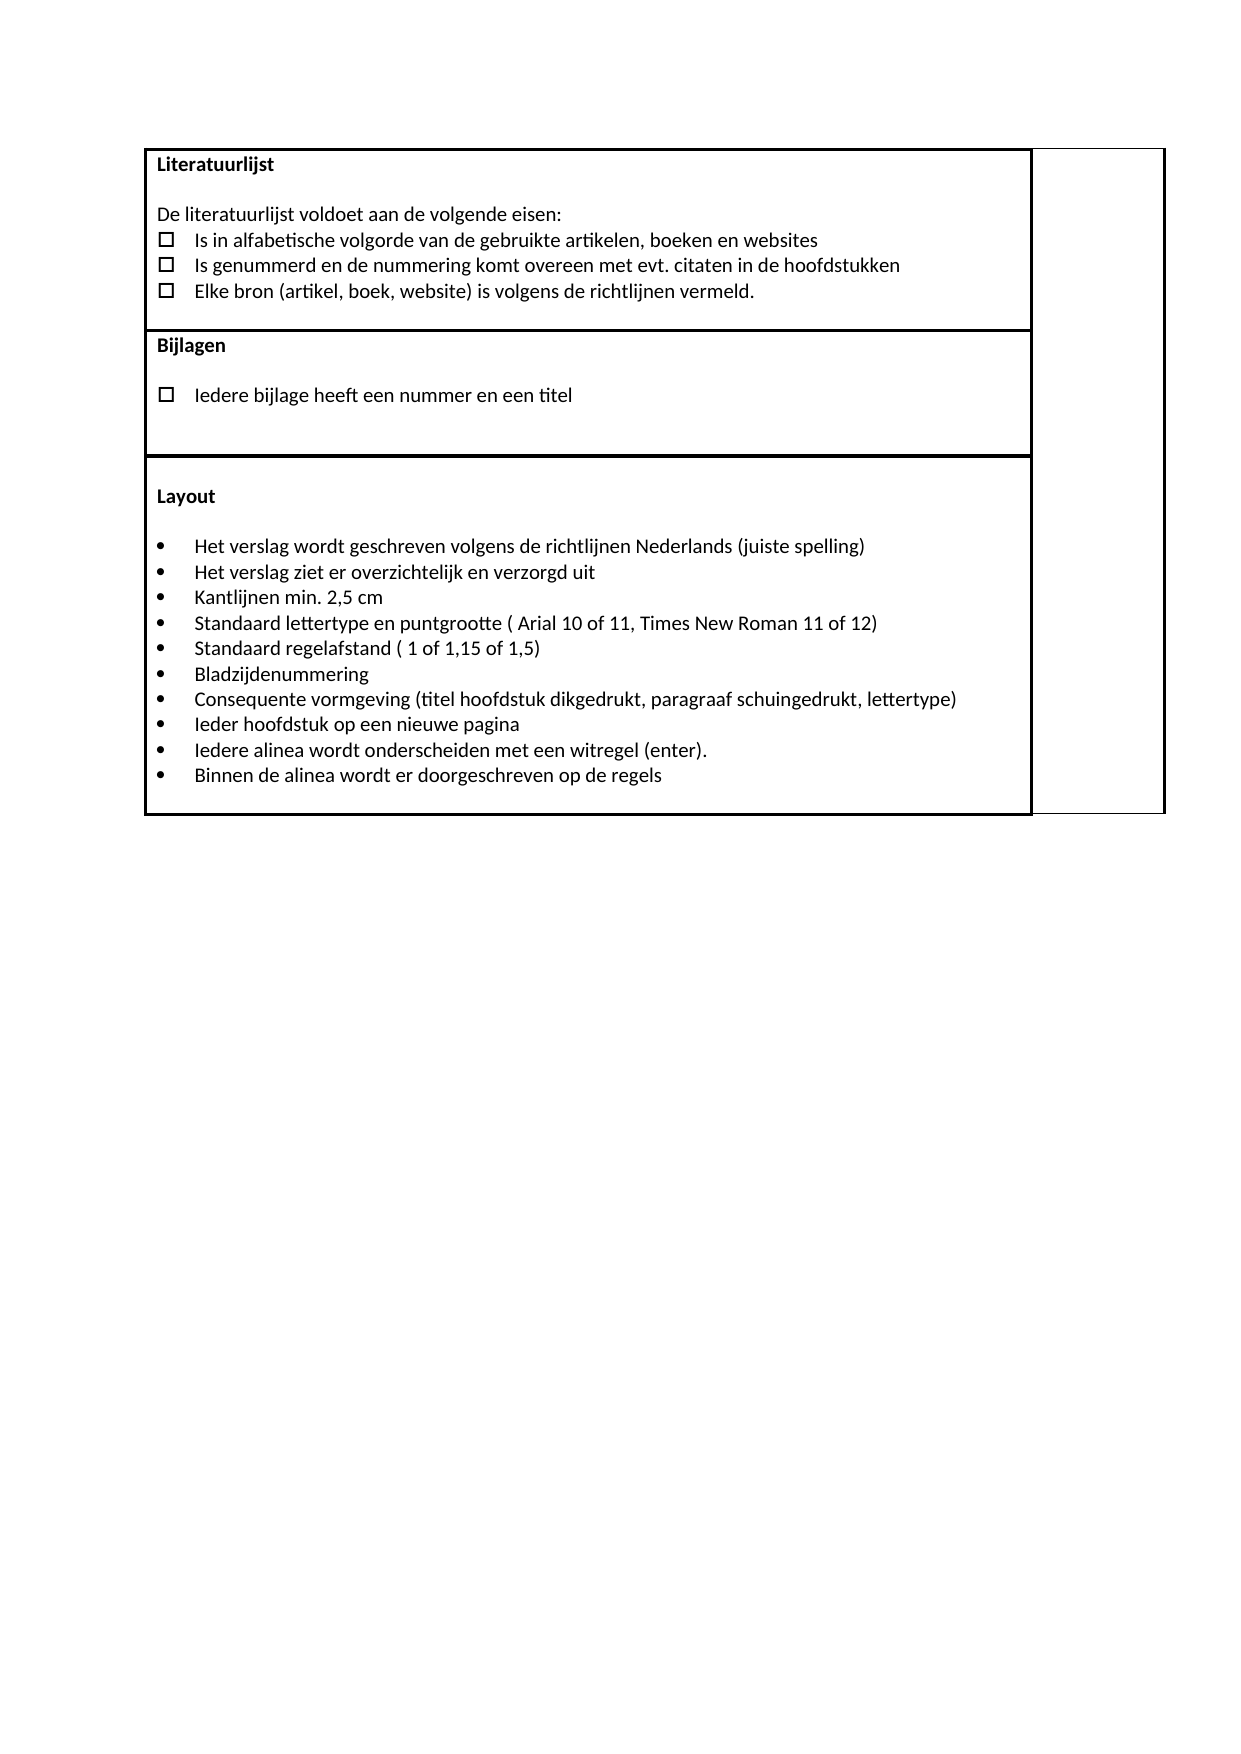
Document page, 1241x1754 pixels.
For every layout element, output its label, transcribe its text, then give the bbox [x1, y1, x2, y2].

table_cell Bijlagen Iedere bijlage heeft een nummer en een titel [147, 332, 1030, 454]
table_cell Layout Het verslag wordt geschreven volgens de richtlijnen Nederlands (juiste spelling) Het verslag ziet er overzichtelijk en verzorgd uit Kantlijnen min. 2,5 cm Standaard lettertype en puntgrootte ( Arial 10 of 11, Times New Roman 11 of 12) Standaard regelafstand ( 1 of 1,15 of 1,5) Bladzijdenummering Consequente vormgeving (titel hoofdstuk dikgedrukt, paragraaf schuingedrukt, lettertype) Ieder hoofdstuk op een nieuwe pagina Iedere alinea wordt onderscheiden met een witregel (enter). Binnen de alinea wordt er doorgeschreven op de regels [147, 458, 1030, 813]
table_cell Literatuurlijst De literatuurlijst voldoet aan de volgende eisen: Is in alfabetische volgorde van de gebruikte artikelen, boeken en websites Is genummerd en de nummering komt overeen met evt. citaten in de hoofdstukken Elke bron (artikel, boek, website) is volgens de richtlijnen vermeld. [147, 151, 1030, 329]
